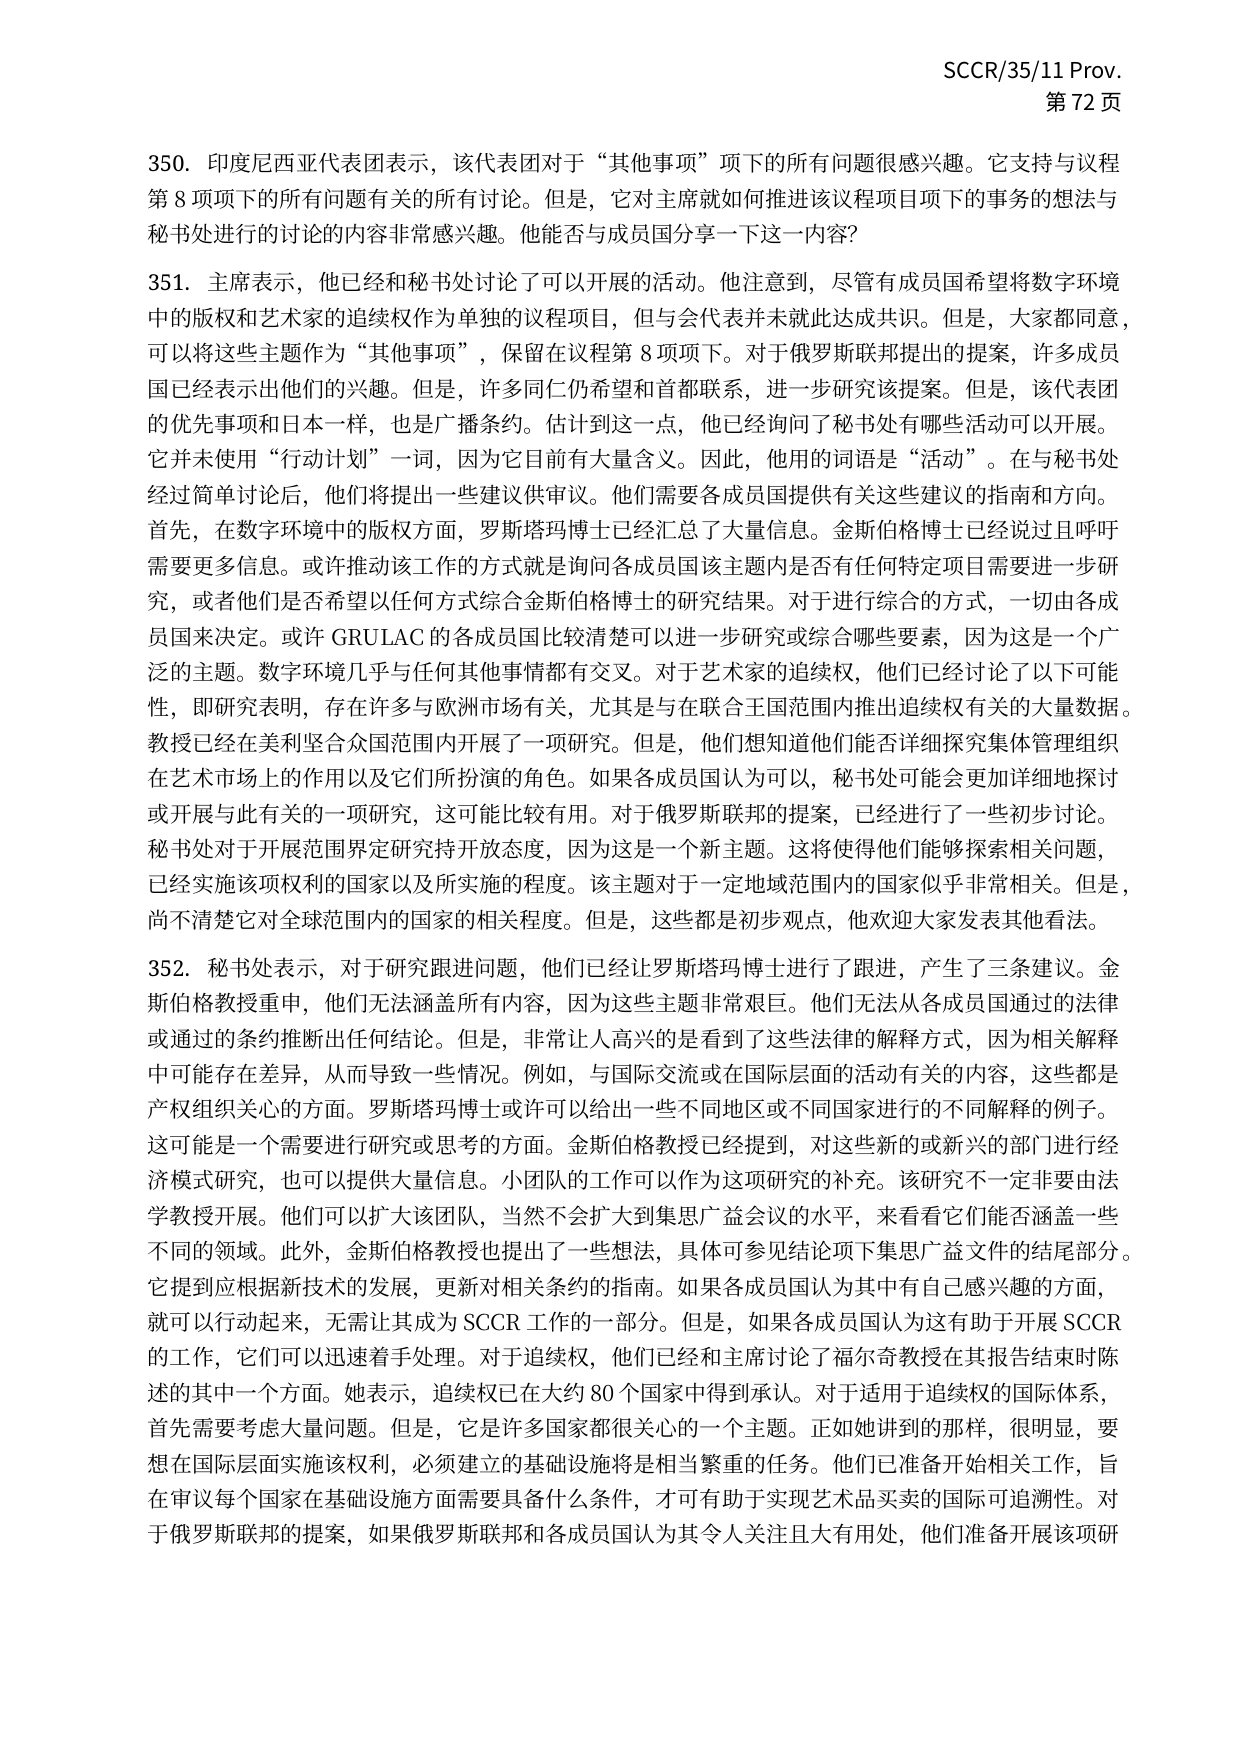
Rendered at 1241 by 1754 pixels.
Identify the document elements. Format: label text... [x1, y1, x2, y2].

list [148, 947, 1122, 1549]
list 印度尼西亚代表团表示，该代表团对于“其他事项”项下的所有问题很感兴趣。它支持与议程第8项项下的所有问题有关的所有讨论。但是，它对主席就如何推进该议程项目项下的事务的想法与秘书处进行的讨论的内容非常感兴趣。他能否与成员国分享一下这一内容？ [148, 143, 1122, 249]
list 主席表示，他已经和秘书处讨论了可以开展的活动。他注意到，尽管有成员国希望将数字环境中的版权和艺术家的追续权作为单独的议程项目，但与会代表并未就此达成共识。但是，大家都同意，可以将这些主题作为“其他事项”，保留在议程第8项项下。对于俄罗斯联邦提出的提案，许多成员国已经表示出他们的兴趣。但是，许多同仁仍希望和首都联系，进一步研究该提案。但是，该代表团的优先事项和日本一样，也是广播条约。估计到这一点，他已经询问了秘书处有哪些活动可以开展。它并未使用“行动计划”一词，因为它目前有大量含义。因此，他用的词语是“活动”。在与秘书处经过简单讨论后，他们将提出一些建议供审议。他们需要各成员国提供有关这些建议的指南和方向。首先，在数字环境中的版权方面，罗斯塔玛博士已经汇总了大量信息。金斯伯格博士已经说过且呼吁需要更多信息。或许推动该工作的方式就是询问各成员国该主题内是否有任何特定项目需要进一步研究，或者他们是否希望以任何方式综合金斯伯格博士的研究结果。对于进行综合的方式，一切由各成员国来决定。或许GRULAC的各成员国比较清楚可以进一步研究或综合哪些要素，因为这是一个广泛的主题。数字环境几乎与任何其他事情都有交叉。对于艺术家的追续权，他们已经讨论了以下可能性，即研究表明，存在许多与欧洲市场有关，尤其是与在联合王国范围内推出追续权有关的大量数据。教授已经在美利坚合众国范围内开展了一项研究。但是，他们想知道他们能否详细探究集体管理组织在艺术市场上的作用以及它们所扮演的角色。如果各成员国认为可以，秘书处可能会更加详细地探讨或开展与此有关的一项研究，这可能比较有用。对于俄罗斯联邦的提案，已经进行了一些初步讨论。秘书处对于开展范围界定研究持开放态度，因为这是一个新主题。这将使得他们能够探索相关问题，已经实施该项权利的国家以及所实施的程度。该主题对于一定地域范围内的国家似乎非常相关。但是，尚不清楚它对全球范围内的国家的相关程度。但是，这些都是初步观点，他欢迎大家发表其他看法。 [148, 262, 1122, 934]
